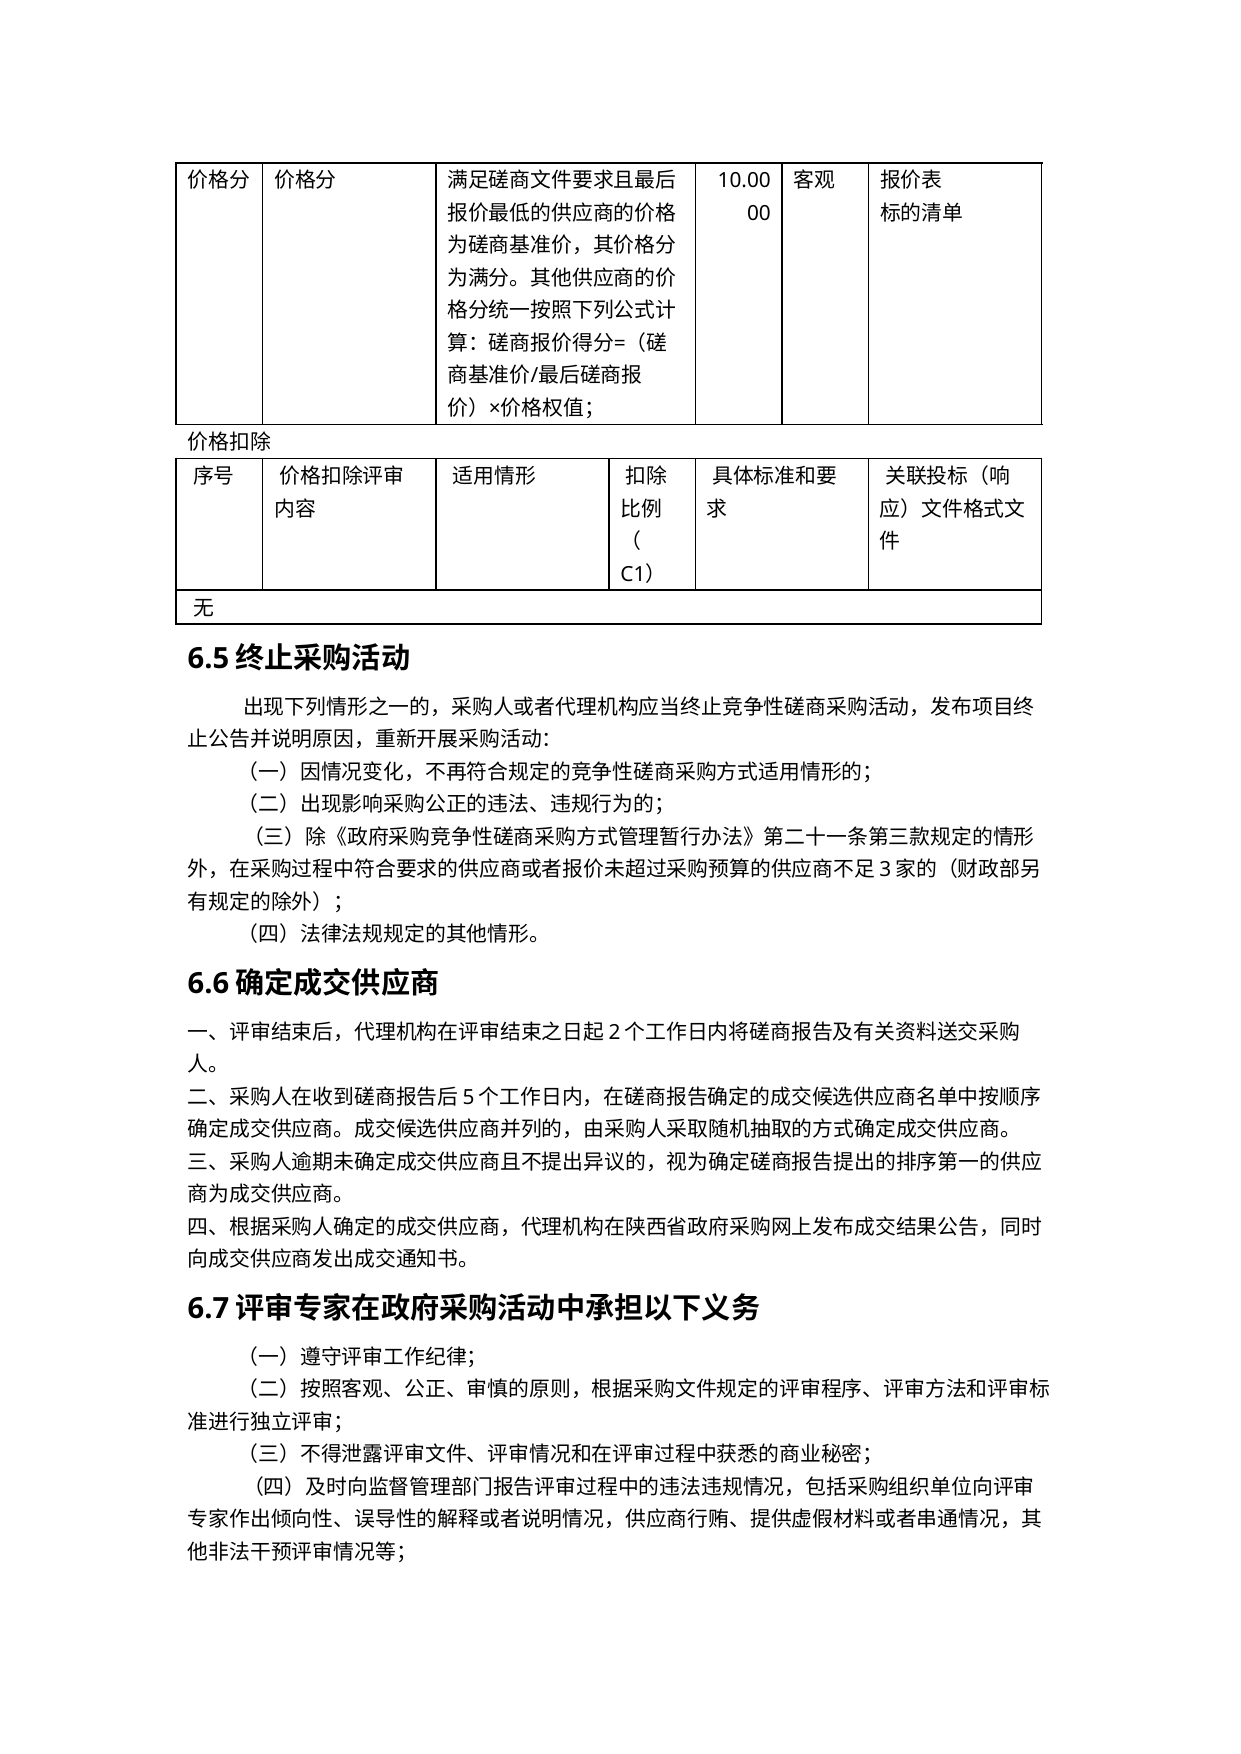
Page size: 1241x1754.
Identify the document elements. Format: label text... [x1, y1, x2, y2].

text 出现下列情形之一的，采购人或者代理机构应当终止竞争性磋商采购活动，发布项目终止公告并说明原因，重新开展采购活动： [187, 690, 1053, 755]
text 三、采购人逾期未确定成交供应商且不提出异议的，视为确定磋商报告提出的排序第一的供应商为成交供应商。 [187, 1145, 1053, 1210]
text 6.5终止采购活动 [187, 625, 1053, 690]
table_cell 价格分 [177, 164, 262, 423]
text （三）除《政府采购竞争性磋商采购方式管理暂行办法》第二十一条第三款规定的情形外，在采购过程中符合要求的供应商或者报价未超过采购预算的供应商不足3家的（财政部另有规定的除外）； [187, 820, 1053, 917]
table_cell 10.0000 [696, 164, 781, 423]
text （四）法律法规规定的其他情形。 [187, 917, 1053, 950]
text （二）按照客观、公正、审慎的原则，根据采购文件规定的评审程序、评审方法和评审标准进行独立评审； [187, 1372, 1053, 1437]
text 四、根据采购人确定的成交供应商，代理机构在陕西省政府采购网上发布成交结果公告，同时向成交供应商发出成交通知书。 [187, 1210, 1053, 1275]
text （二）出现影响采购公正的违法、违规行为的； [187, 787, 1053, 820]
text （四）及时向监督管理部门报告评审过程中的违法违规情况，包括采购组织单位向评审专家作出倾向性、误导性的解释或者说明情况，供应商行贿、提供虚假材料或者串通情况，其他非法干预评审情况等； [187, 1470, 1053, 1567]
table_header 适用情形 [437, 459, 608, 589]
table_header 关联投标（响应）文件格式文件 [869, 459, 1041, 589]
text 6.7评审专家在政府采购活动中承担以下义务 [187, 1275, 1053, 1340]
table_header 扣除比例（C1） [610, 459, 695, 589]
text 价格扣除 [187, 425, 1053, 458]
table_cell 无 [177, 591, 1041, 623]
text （一）遵守评审工作纪律； [187, 1340, 1053, 1372]
table_cell 满足磋商文件要求且最后报价最低的供应商的价格为磋商基准价，其价格分为满分。其他供应商的价格分统一按照下列公式计算：磋商报价得分=（磋商基准价/最后磋商报价）×价格权值； [437, 164, 695, 423]
text （一）因情况变化，不再符合规定的竞争性磋商采购方式适用情形的； [187, 755, 1053, 787]
text 6.6确定成交供应商 [187, 950, 1053, 1015]
table_cell 价格分 [263, 164, 435, 423]
table_header 序号 [177, 459, 262, 589]
text （三）不得泄露评审文件、评审情况和在评审过程中获悉的商业秘密； [187, 1437, 1053, 1470]
text 二、采购人在收到磋商报告后5个工作日内，在磋商报告确定的成交候选供应商名单中按顺序确定成交供应商。成交候选供应商并列的，由采购人采取随机抽取的方式确定成交供应商。 [187, 1080, 1053, 1145]
table_cell 客观 [783, 164, 868, 423]
table_cell 报价表 标的清单 [869, 164, 1041, 423]
table_header 价格扣除评审内容 [263, 459, 435, 589]
text 一、评审结束后，代理机构在评审结束之日起2个工作日内将磋商报告及有关资料送交采购人。 [187, 1015, 1053, 1080]
table_header 具体标准和要求 [696, 459, 868, 589]
